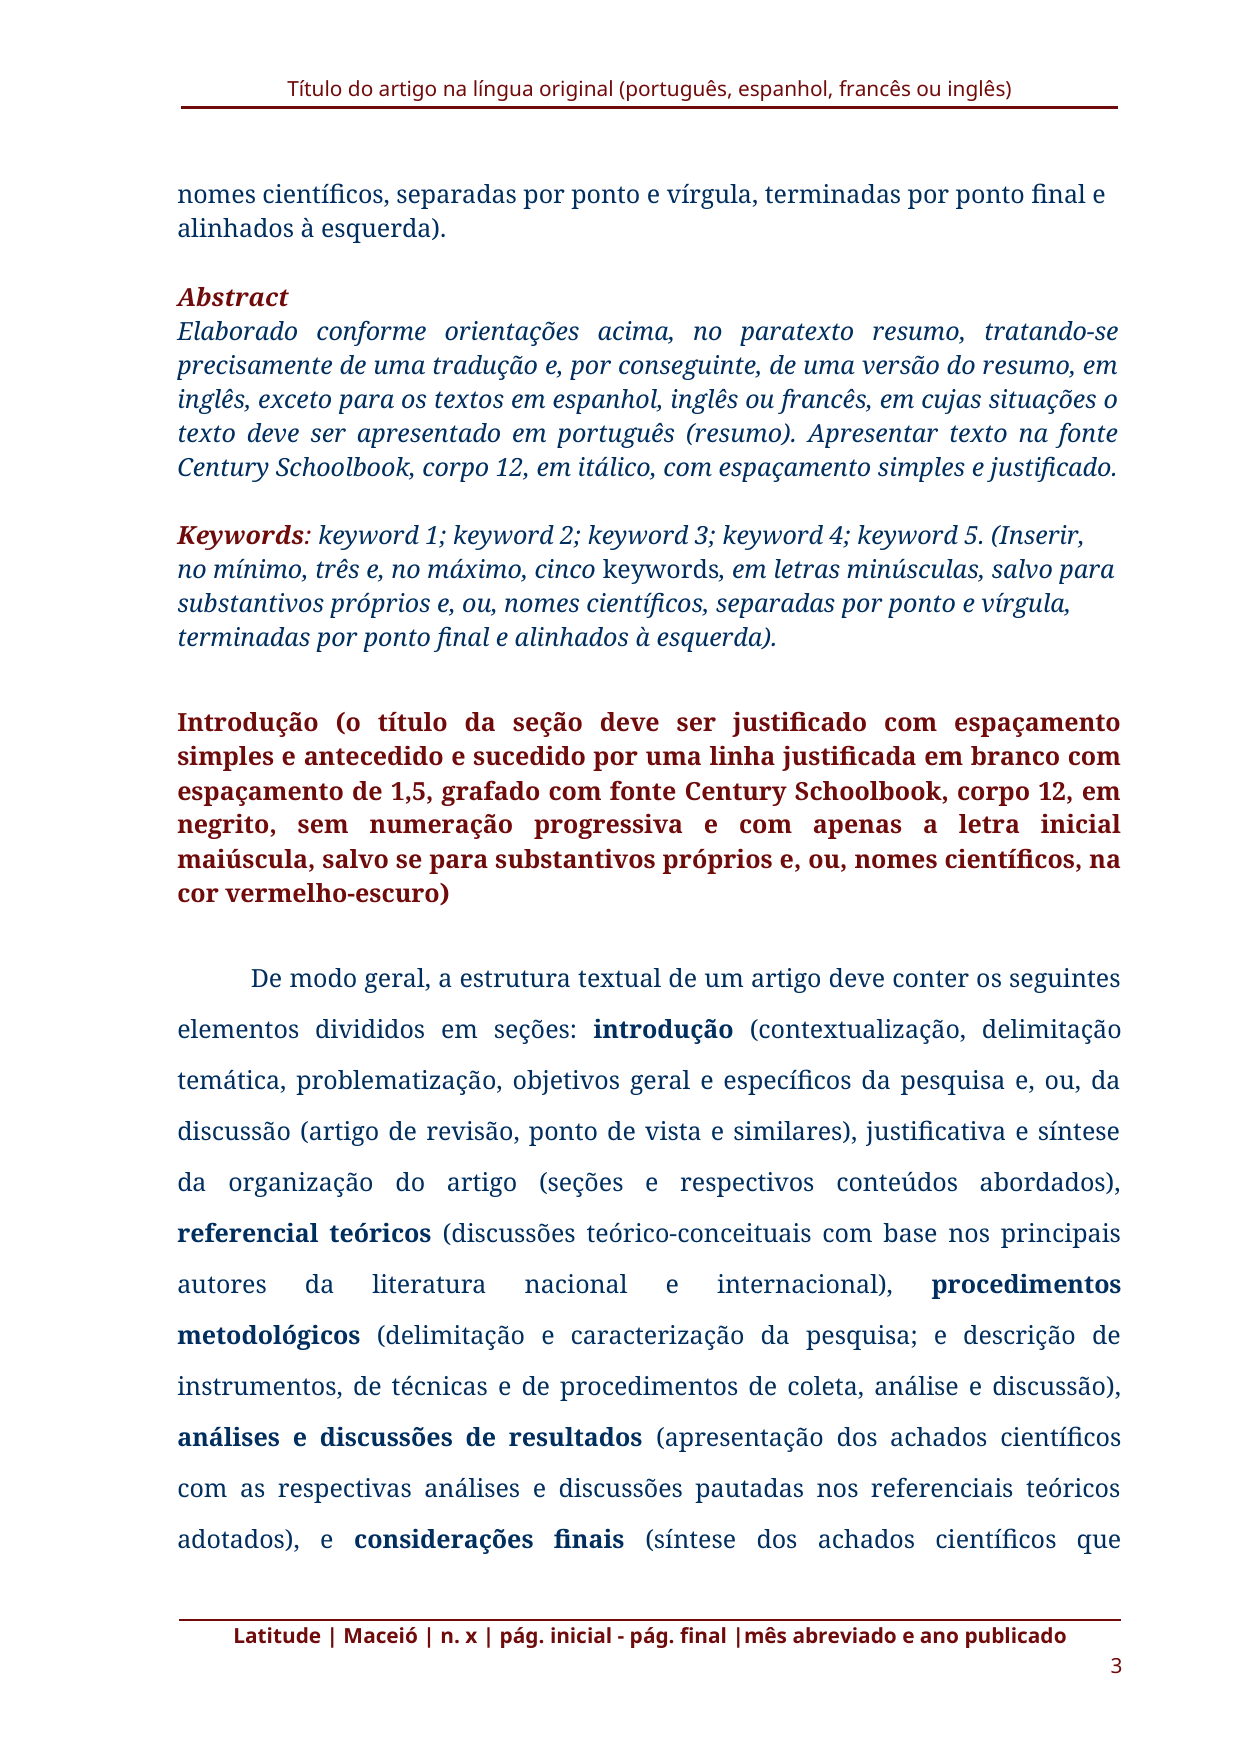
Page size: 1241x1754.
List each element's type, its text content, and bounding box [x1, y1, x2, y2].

text Keywords: keyword 1; keyword 2; keyword 3; keyword 4; keyword 5. (Inserir, no mínimo, três e, no máximo, cinco keywords, em letras minúsculas, salvo para substantivos próprios e, ou, nomes científicos, separadas por ponto e vírgula, terminadas por ponto final e alinhados à esquerda). [177, 518, 1122, 654]
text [177, 177, 1122, 245]
text Introdução (o título da seção deve ser justificado com espaçamento simples e antecedido e sucedido por uma linha justificada em branco com espaçamento de 1,5, grafado com fonte Century Schoolbook, corpo 12, em negrito, sem numeração progressiva e com apenas a letra inicial maiúscula, salvo se para substantivos próprios e, ou, nomes científicos, na cor vermelho-escuro) [177, 705, 1122, 909]
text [177, 960, 1122, 1556]
text Elaborado conforme orientações acima, no paratexto resumo, tratando-se precisamente de uma tradução e, por conseguinte, de uma versão do resumo, em inglês, exceto para os textos em espanhol, inglês ou francês, em cujas situações o texto deve ser apresentado em português (resumo). Apresentar texto na fonte Century Schoolbook, corpo 12, em itálico, com espaçamento simples e justificado. [177, 313, 1122, 484]
text Abstract [177, 279, 1122, 313]
